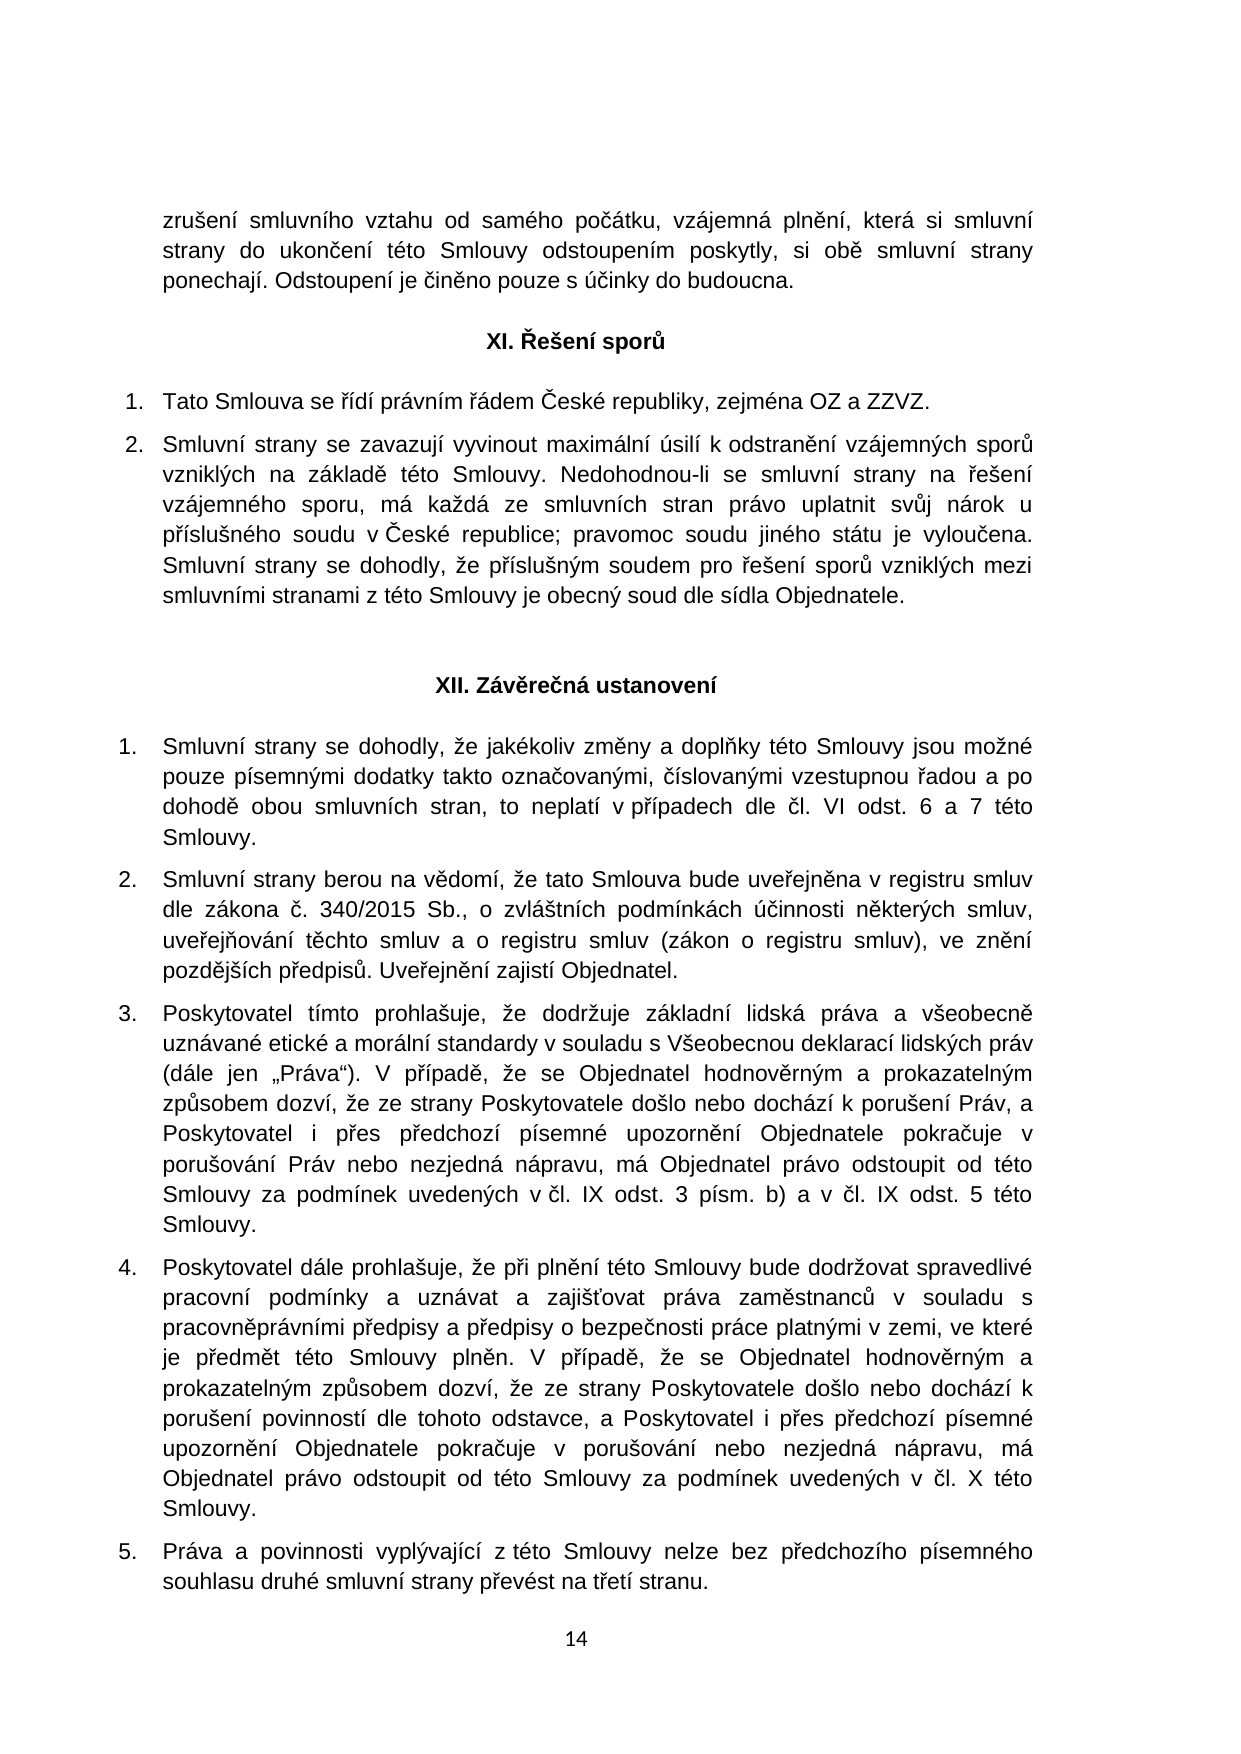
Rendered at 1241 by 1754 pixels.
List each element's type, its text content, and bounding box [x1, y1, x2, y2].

list Smluvní strany se dohodly, že jakékoliv změny a doplňky této Smlouvy jsou možné pouze písemnými dodatky takto označovanými, číslovanými vzestupnou řadou a po dohodě obou smluvních stran, to neplatí v případech dle čl. VI odst. 6 a 7 této Smlouvy. [118, 733, 1033, 850]
list Poskytovatel tímto prohlašuje, že dodržuje základní lidská práva a všeobecně uznávané etické a morální standardy v souladu s Všeobecnou deklarací lidských práv (dále jen „Práva“). V případě, že se Objednatel hodnověrným a prokazatelným způsobem dozví, že ze strany Poskytovatele došlo nebo dochází k porušení Práv, a Poskytovatel i přes předchozí písemné upozornění Objednatele pokračuje v porušování Práv nebo nezjedná nápravu, má Objednatel právo odstoupit od této Smlouvy za podmínek uvedených v čl. IX odst. 3 písm. b) a v čl. IX odst. 5 této Smlouvy. [118, 999, 1033, 1237]
list Smluvní strany se zavazují vyvinout maximální úsilí k odstranění vzájemných sporů vzniklých na základě této Smlouvy. Nedohodnou-li se smluvní strany na řešení vzájemného sporu, má každá ze smluvních stran právo uplatnit svůj nárok u příslušného soudu v České republice; pravomoc soudu jiného státu je vyloučena. Smluvní strany se dohodly, že příslušným soudem pro řešení sporů vzniklých mezi smluvními stranami z této Smlouvy je obecný soud dle sídla Objednatele. [125, 431, 1033, 608]
list Práva a povinnosti vyplývající z této Smlouvy nelze bez předchozího písemného souhlasu druhé smluvní strany převést na třetí stranu. [118, 1538, 1033, 1594]
list Tato Smlouva se řídí právním řádem České republiky, zejména OZ a ZZVZ. [125, 388, 1033, 414]
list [118, 207, 1033, 293]
text XI. Řešení sporů [118, 328, 1033, 354]
list Poskytovatel dále prohlašuje, že při plnění této Smlouvy bude dodržovat spravedlivé pracovní podmínky a uznávat a zajišťovat práva zaměstnanců v souladu s pracovněprávními předpisy a předpisy o bezpečnosti práce platnými v zemi, ve které je předmět této Smlouvy plněn. V případě, že se Objednatel hodnověrným a prokazatelným způsobem dozví, že ze strany Poskytovatele došlo nebo dochází k porušení povinností dle tohoto odstavce, a Poskytovatel i přes předchozí písemné upozornění Objednatele pokračuje v porušování nebo nezjedná nápravu, má Objednatel právo odstoupit od této Smlouvy za podmínek uvedených v čl. X této Smlouvy. [118, 1254, 1033, 1522]
text XII. Závěrečná ustanovení [118, 672, 1033, 699]
list Smluvní strany berou na vědomí, že tato Smlouva bude uveřejněna v registru smluv dle zákona č. 340/2015 Sb., o zvláštních podmínkách účinnosti některých smluv, uveřejňování těchto smluv a o registru smluv (zákon o registru smluv), ve znění pozdějších předpisů. Uveřejnění zajistí Objednatel. [118, 866, 1033, 983]
